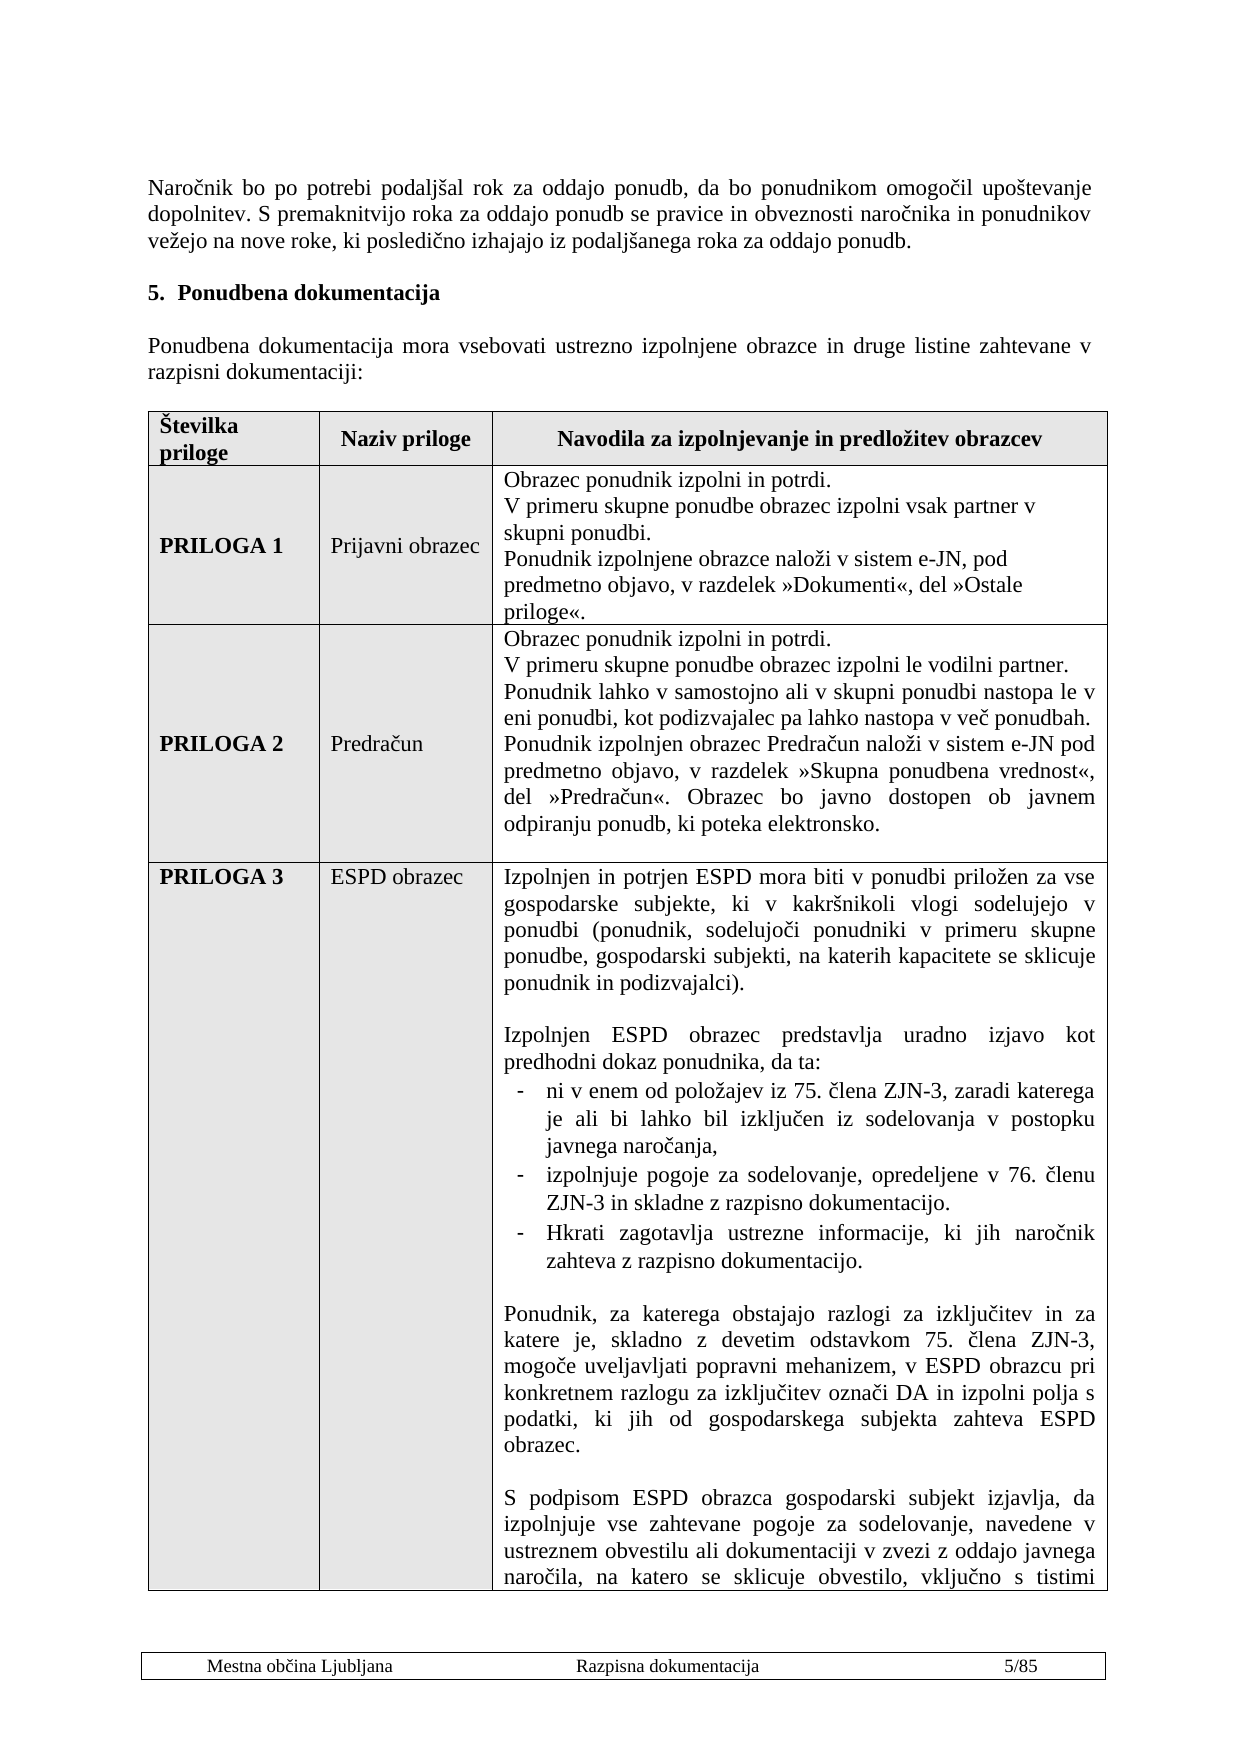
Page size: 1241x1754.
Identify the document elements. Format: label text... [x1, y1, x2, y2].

table_cell Predračun [320, 625, 492, 862]
subtitle Ponudbena dokumentacija [148, 279, 1093, 306]
table_cell Obrazec ponudnik izpolni in potrdi. V primeru skupne ponudbe obrazec izpolni vsak partner v skupni ponudbi. Ponudnik izpolnjene obrazce naloži v sistem e-JN, pod predmetno objavo, v razdelek »Dokumenti«, del »Ostale priloge«. [493, 466, 1107, 624]
table_cell Prijavni obrazec [320, 466, 492, 624]
table_header Številka priloge [149, 412, 319, 465]
table_cell Obrazec ponudnik izpolni in potrdi. V primeru skupne ponudbe obrazec izpolni le vodilni partner. Ponudnik lahko v samostojno ali v skupni ponudbi nastopa le v eni ponudbi, kot podizvajalec pa lahko nastopa v več ponudbah. Ponudnik izpolnjen obrazec Predračun naloži v sistem e-JN pod predmetno objavo, v razdelek »Skupna ponudbena vrednost«, del »Predračun«. Obrazec bo javno dostopen ob javnem odpiranju ponudb, ki poteka elektronsko. [493, 625, 1107, 862]
text Naročnik bo po potrebi podaljšal rok za oddajo ponudb, da bo ponudnikom omogočil upoštevanje dopolnitev. S premaknitvijo roka za oddajo ponudb se pravice in obveznosti naročnika in ponudnikov vežejo na nove roke, ki posledično izhajajo iz podaljšanega roka za oddajo ponudb. [148, 174, 1093, 253]
table_header Navodila za izpolnjevanje in predložitev obrazcev [493, 412, 1107, 465]
table_cell ESPD obrazec [320, 863, 492, 1589]
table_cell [493, 863, 1107, 1589]
table_cell PRILOGA 1 [149, 466, 319, 624]
table_header Naziv priloge [320, 412, 492, 465]
text Ponudbena dokumentacija mora vsebovati ustrezno izpolnjene obrazce in druge listine zahtevane v razpisni dokumentaciji: [148, 332, 1093, 385]
table_cell PRILOGA 2 [149, 625, 319, 862]
table_cell PRILOGA 3 [149, 863, 319, 1589]
